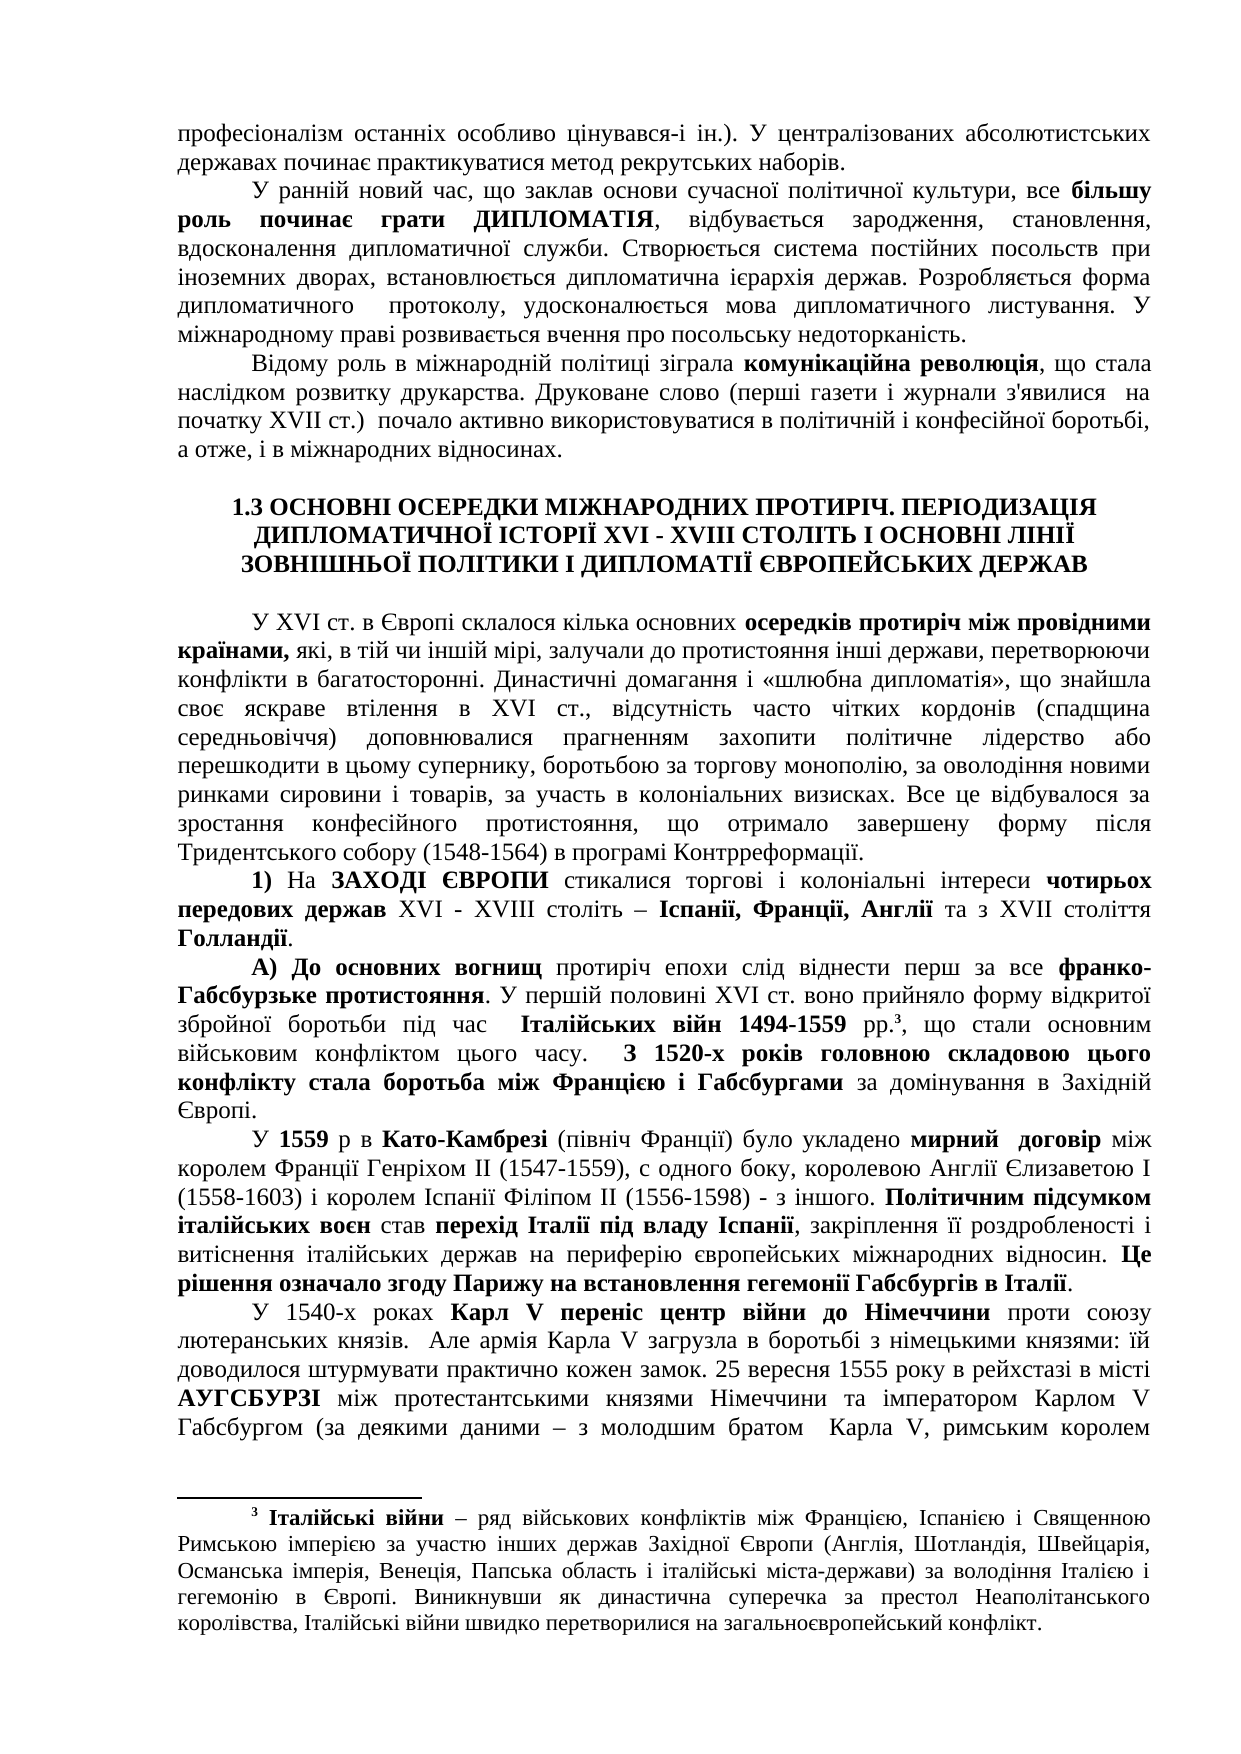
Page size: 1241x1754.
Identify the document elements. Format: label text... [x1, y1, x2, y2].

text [177, 118, 1152, 176]
text У 1559 р в Като-Камбрезі (північ Франції) було укладено мирний договір між королем Франції Генріхом II (1547-1559), c одного боку, королевою Англії Єлизаветою I (1558-1603) і королем Іспанії Філіпом II (1556-1598) - з іншого. Політичним підсумком італійських воєн став перехід Італії під владу Іспанії, закріплення її роздробленості і витіснення італійських держав на периферію європейських міжнародних відносин. Це рішення означало згоду Парижу на встановлення гегемонії Габсбургів в Італії. [177, 1124, 1152, 1297]
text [177, 1297, 1152, 1441]
text Відому роль в міжнародній політиці зіграла комунікаційна революція, що стала наслідком розвитку друкарства. Друковане слово (перші газети і журнали з'явилися на початку XVII ст.) почало активно використовуватися в політичній і конфесійної боротьбі, а отже, і в міжнародних відносинах. [177, 348, 1152, 463]
text А) До основних вогнищ протиріч епохи слід віднести перш за все франко-Габсбурзьке протистояння. У першій половині XVI ст. воно прийняло форму відкритої збройної боротьби під час Італійських війн 1494-1559 рр., що стали основним військовим конфліктом цього часу. З 1520-х років головною складовою цього конфлікту стала боротьба між Францією і Габсбургами за домінування в Західній Європі. [177, 952, 1152, 1124]
text 1.3 ОСНОВНІ ОСЕРЕДКИ МІЖНАРОДНИХ ПРОТИРІЧ. ПЕРІОДИЗАЦІЯ ДИПЛОМАТИЧНОЇ ІСТОРІЇ XVI - XVIII СТОЛІТЬ І ОСНОВНІ ЛІНІЇ ЗОВНІШНЬОЇ ПОЛІТИКИ І ДИПЛОМАТІЇ ЄВРОПЕЙСЬКИХ ДЕРЖАВ [177, 492, 1152, 578]
text 1) На ЗАХОДІ ЄВРОПИ стикалися торгові і колоніальні інтереси чотирьох передових держав XVI - XVIII століть – Іспанії, Франції, Англії та з XVII століття Голландії. [177, 866, 1152, 952]
text У XVI ст. в Європі склалося кілька основних осередків протиріч між провідними країнами, які, в тій чи іншій мірі, залучали до протистояння інші держави, перетворюючи конфлікти в багатосторонні. Династичні домагання і «шлюбна дипломатія», що знайшла своє яскраве втілення в XVI ст., відсутність часто чітких кордонів (спадщина середньовіччя) доповнювалися прагненням захопити політичне лідерство або перешкодити в цьому супернику, боротьбою за торгову монополію, за оволодіння новими ринками сировини і товарів, за участь в колоніальних визисках. Все це відбувалося за зростання конфесійного протистояння, що отримало завершену форму після Тридентського собору (1548-1564) в програмі Контрреформації. [177, 607, 1152, 866]
text У ранній новий час, що заклав основи сучасної політичної культури, все більшу роль починає грати ДИПЛОМАТІЯ, відбувається зародження, становлення, вдосконалення дипломатичної служби. Створюється система постійних посольств при іноземних дворах, встановлюється дипломатична ієрархія держав. Розробляється форма дипломатичного протоколу, удосконалюється мова дипломатичного листування. У міжнародному праві розвивається вчення про посольську недоторканість. [177, 176, 1152, 348]
